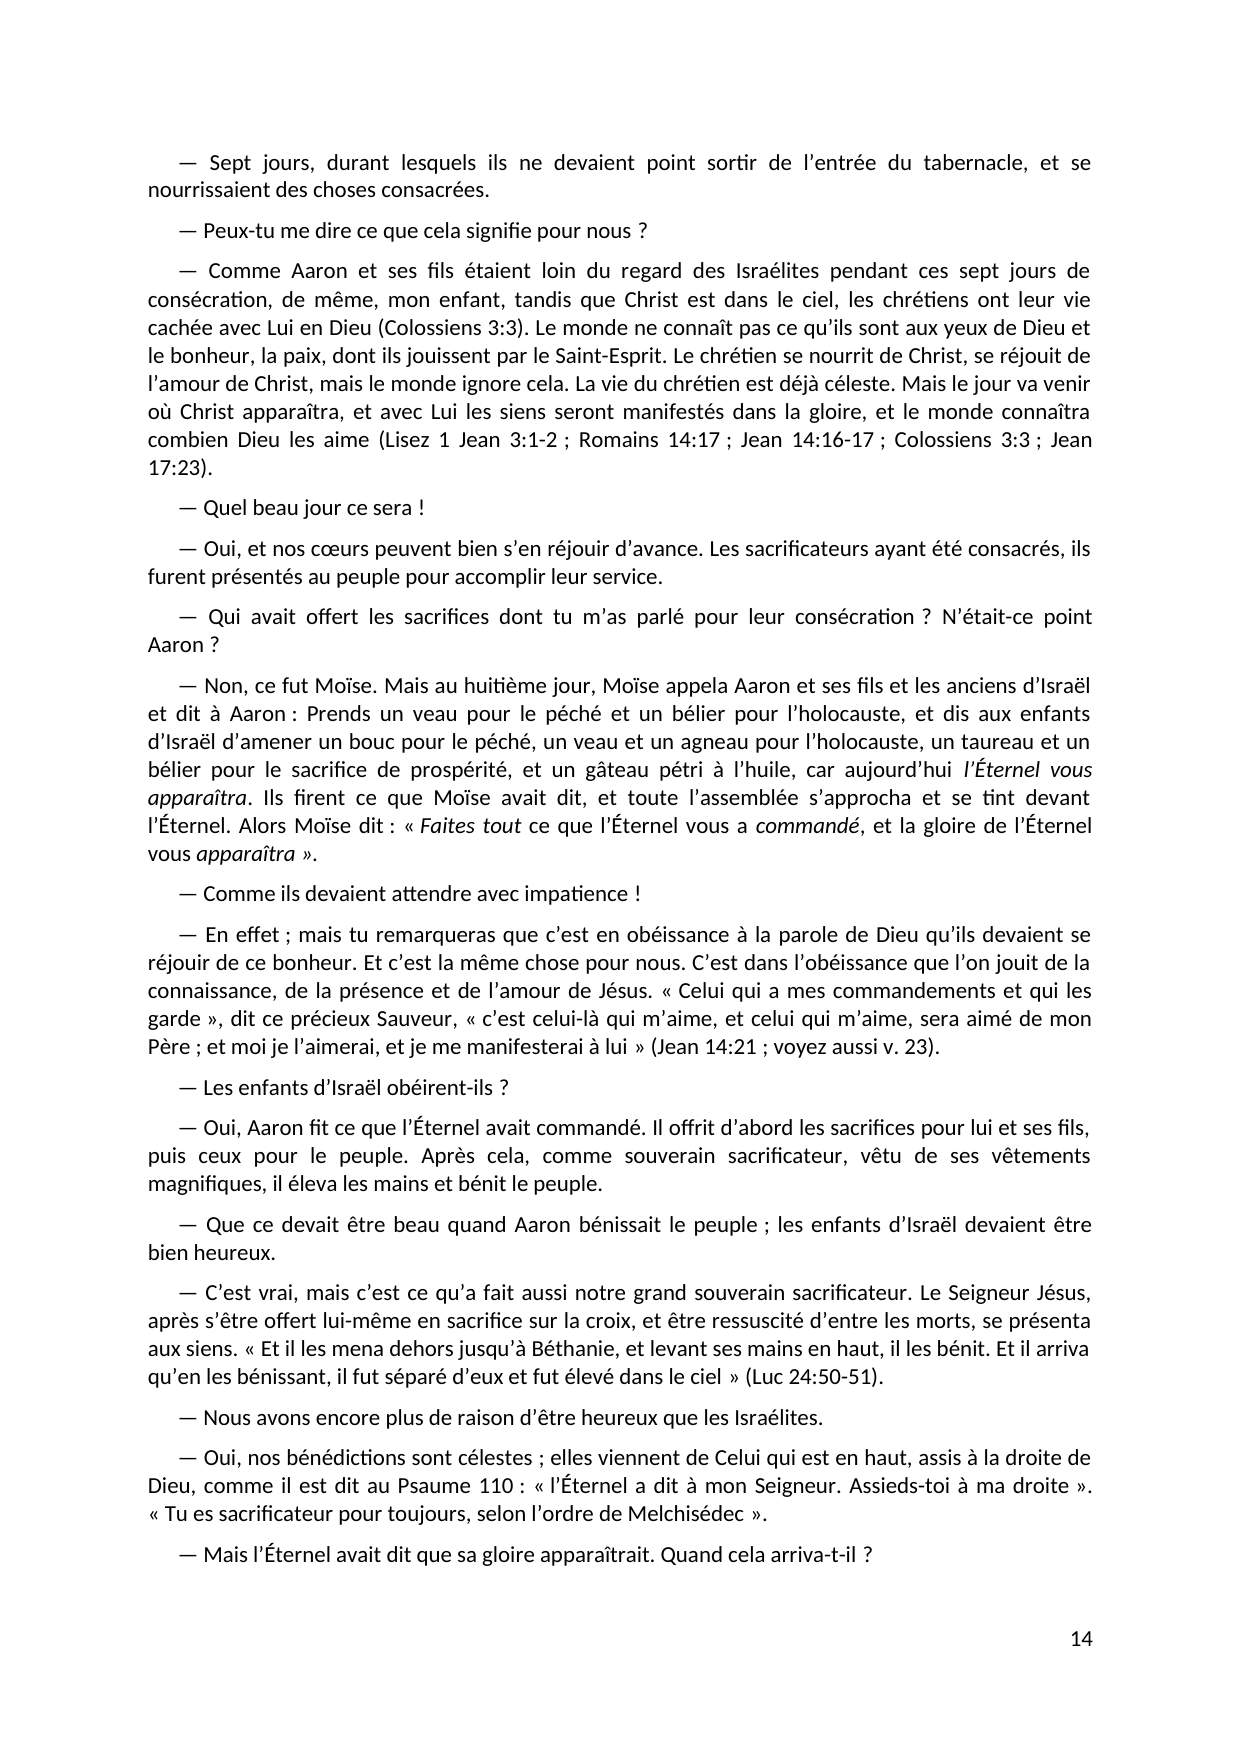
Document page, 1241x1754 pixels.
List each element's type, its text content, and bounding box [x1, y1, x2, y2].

text — Comme ils devaient attendre avec impatience ! [148, 879, 1093, 908]
text — Oui, Aaron fit ce que l’Éternel avait commandé. Il offrit d’abord les sacrifices pour lui et ses fils, puis ceux pour le peuple. Après cela, comme souverain sacrificateur, vêtu de ses vêtements magnifiques, il éleva les mains et bénit le peuple. [148, 1113, 1093, 1197]
text — Comme Aaron et ses fils étaient loin du regard des Israélites pendant ces sept jours de consécration, de même, mon enfant, tandis que Christ est dans le ciel, les chrétiens ont leur vie cachée avec Lui en Dieu (Colossiens 3:3). Le monde ne connaît pas ce qu’ils sont aux yeux de Dieu et le bonheur, la paix, dont ils jouissent par le Saint-Esprit. Le chrétien se nourrit de Christ, se réjouit de l’amour de Christ, mais le monde ignore cela. La vie du chrétien est déjà céleste. Mais le jour va venir où Christ apparaîtra, et avec Lui les siens seront manifestés dans la gloire, et le monde connaîtra combien Dieu les aime (Lisez 1 Jean 3:1-2 ; Romains 14:17 ; Jean 14:16-17 ; Colossiens 3:3 ; Jean 17:23). [148, 257, 1093, 481]
text — Qui avait offert les sacrifices dont tu m’as parlé pour leur consécration ? N’était-ce point Aaron ? [148, 602, 1093, 658]
text — Oui, et nos cœurs peuvent bien s’en réjouir d’avance. Les sacrificateurs ayant été consacrés, ils furent présentés au peuple pour accomplir leur service. [148, 534, 1093, 590]
text — Non, ce fut Moïse. Mais au huitième jour, Moïse appela Aaron et ses fils et les anciens d’Israël et dit à Aaron : Prends un veau pour le péché et un bélier pour l’holocauste, et dis aux enfants d’Israël d’amener un bouc pour le péché, un veau et un agneau pour l’holocauste, un taureau et un bélier pour le sacrifice de prospérité, et un gâteau pétri à l’huile, car aujourd’hui l’Éternel vous apparaîtra. Ils firent ce que Moïse avait dit, et toute l’assemblée s’approcha et se tint devant l’Éternel. Alors Moïse dit : « Faites tout ce que l’Éternel vous a commandé, et la gloire de l’Éternel vous apparaîtra ». [148, 671, 1093, 867]
text — Les enfants d’Israël obéirent-ils ? [148, 1073, 1093, 1101]
text — Mais l’Éternel avait dit que sa gloire apparaîtrait. Quand cela arriva-t-il ? [148, 1540, 1093, 1568]
text — C’est vrai, mais c’est ce qu’a fait aussi notre grand souverain sacrificateur. Le Seigneur Jésus, après s’être offert lui-même en sacrifice sur la croix, et être ressuscité d’entre les morts, se présenta aux siens. « Et il les mena dehors jusqu’à Béthanie, et levant ses mains en haut, il les bénit. Et il arriva qu’en les bénissant, il fut séparé d’eux et fut élevé dans le ciel » (Luc 24:50-51). [148, 1278, 1093, 1390]
text — Que ce devait être beau quand Aaron bénissait le peuple ; les enfants d’Israël devaient être bien heureux. [148, 1210, 1093, 1266]
text — Nous avons encore plus de raison d’être heureux que les Israélites. [148, 1403, 1093, 1431]
text — En effet ; mais tu remarqueras que c’est en obéissance à la parole de Dieu qu’ils devaient se réjouir de ce bonheur. Et c’est la même chose pour nous. C’est dans l’obéissance que l’on jouit de la connaissance, de la présence et de l’amour de Jésus. « Celui qui a mes commandements et qui les garde », dit ce précieux Sauveur, « c’est celui-là qui m’aime, et celui qui m’aime, sera aimé de mon Père ; et moi je l’aimerai, et je me manifesterai à lui » (Jean 14:21 ; voyez aussi v. 23). [148, 920, 1093, 1060]
text — Sept jours, durant lesquels ils ne devaient point sortir de l’entrée du tabernacle, et se nourrissaient des choses consacrées. [148, 148, 1093, 204]
text — Oui, nos bénédictions sont célestes ; elles viennent de Celui qui est en haut, assis à la droite de Dieu, comme il est dit au Psaume 110 : « l’Éternel a dit à mon Seigneur. Assieds-toi à ma droite ». « Tu es sacrificateur pour toujours, selon l’ordre de Melchisédec ». [148, 1443, 1093, 1527]
text — Quel beau jour ce sera ! [148, 493, 1093, 521]
text — Peux-tu me dire ce que cela signifie pour nous ? [148, 216, 1093, 244]
